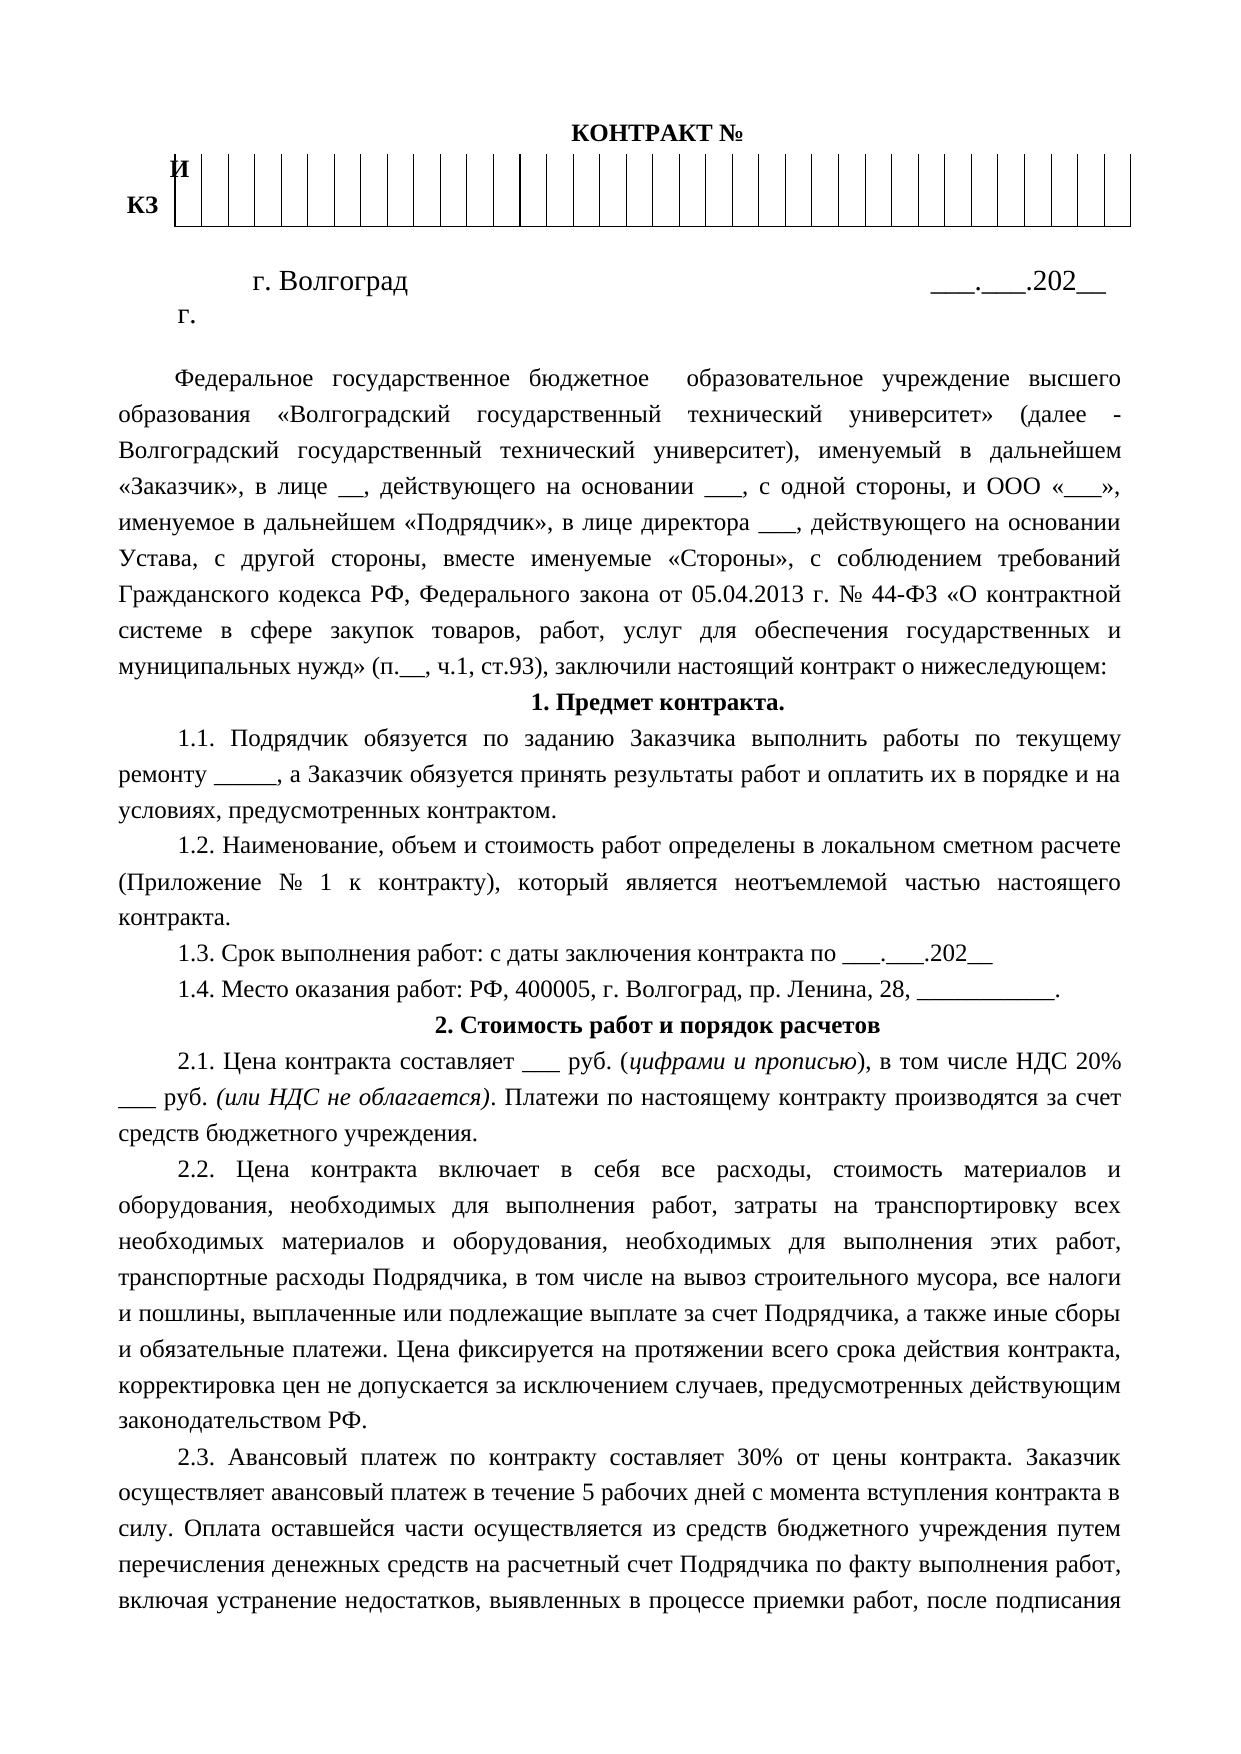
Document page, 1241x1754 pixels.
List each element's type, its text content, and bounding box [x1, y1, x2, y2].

text Федеральное государственное бюджетное образовательное учреждение высшего образования «Волгоградский государственный технический университет» (далее - Волгоградский государственный технический университет), именуемый в дальнейшем «Заказчик», в лице __, действующего на основании ___, с одной стороны, и ООО «___», именуемое в дальнейшем «Подрядчик», в лице директора ___, действующего на основании Устава, с другой стороны, вместе именуемые «Стороны», с соблюдением требований Гражданского кодекса РФ, Федерального закона от 05.04.2013 г. № 44-ФЗ «О контрактной системе в сфере закупок товаров, работ, услуг для обеспечения государственных и муниципальных нужд» (п.__, ч.1, ст.93), заключили настоящий контракт о нижеследующем: [118, 363, 1122, 680]
table_header [255, 154, 281, 226]
table_header [919, 154, 944, 226]
table_header [547, 154, 573, 226]
table_header [733, 154, 758, 226]
table_header [866, 154, 891, 226]
text 1.3. Срок выполнения работ: с даты заключения контракта по ___.___.202__ [118, 938, 1122, 967]
table_header [521, 154, 546, 226]
table_header [574, 154, 599, 226]
table_header ИКЗ [110, 154, 174, 226]
table_header [786, 154, 811, 226]
table_header [627, 154, 652, 226]
table_header [202, 154, 228, 226]
table_header [1052, 154, 1077, 226]
text 1.1. Подрядчик обязуется по заданию Заказчика выполнить работы по текущему ремонту _____, а Заказчик обязуется принять результаты работ и оплатить их в порядке и на условиях, предусмотренных контрактом. [118, 723, 1122, 823]
table_header [361, 154, 387, 226]
table_header [1105, 154, 1130, 226]
text КОНТРАКТ № [118, 118, 1122, 147]
table_header [972, 154, 997, 226]
table_header [653, 154, 679, 226]
table_header [892, 154, 918, 226]
table_header [998, 154, 1024, 226]
table_header [467, 154, 493, 226]
table_header [441, 154, 466, 226]
text 2. Стоимость работ и порядок расчетов [118, 1010, 1122, 1039]
table_header [1078, 154, 1104, 226]
table_header [839, 154, 865, 226]
table_header [945, 154, 971, 226]
table_header [494, 154, 519, 226]
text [118, 1442, 1122, 1614]
table_header [706, 154, 732, 226]
table_header [759, 154, 785, 226]
table_header [308, 154, 334, 226]
table_header [335, 154, 360, 226]
table_header [282, 154, 307, 226]
text 1.2. Наименование, объем и стоимость работ определены в локальном сметном расчете (Приложение № 1 к контракту), который является неотъемлемой частью настоящего контракта. [118, 831, 1122, 931]
table_header [176, 154, 201, 226]
text 1. Предмет контракта. [118, 687, 1122, 716]
table_header [388, 154, 413, 226]
text 2.1. Цена контракта составляет ___ руб. (цифрами и прописью), в том числе НДС 20% ___ руб. (или НДС не облагается). Платежи по настоящему контракту производятся за счет средств бюджетного учреждения. [118, 1046, 1122, 1147]
table_header [414, 154, 440, 226]
table_header [812, 154, 838, 226]
text 2.2. Цена контракта включает в себя все расходы, стоимость материалов и оборудования, необходимых для выполнения работ, затраты на транспортировку всех необходимых материалов и оборудования, необходимых для выполнения этих работ, транспортные расходы Подрядчика, в том числе на вывоз строительного мусора, все налоги и пошлины, выплаченные или подлежащие выплате за счет Подрядчика, а также иные сборы и обязательные платежи. Цена фиксируется на протяжении всего срока действия контракта, корректировка цен не допускается за исключением случаев, предусмотренных действующим законодательством РФ. [118, 1154, 1122, 1434]
table_header [600, 154, 626, 226]
table_header [229, 154, 254, 226]
table_header [1025, 154, 1051, 226]
table_header [680, 154, 705, 226]
text 1.4. Место оказания работ: РФ, 400005, г. Волгоград, пр. Ленина, 28, ___________. [118, 974, 1122, 1003]
text г. Волгоград ___.___.202__ г. [177, 263, 1122, 330]
